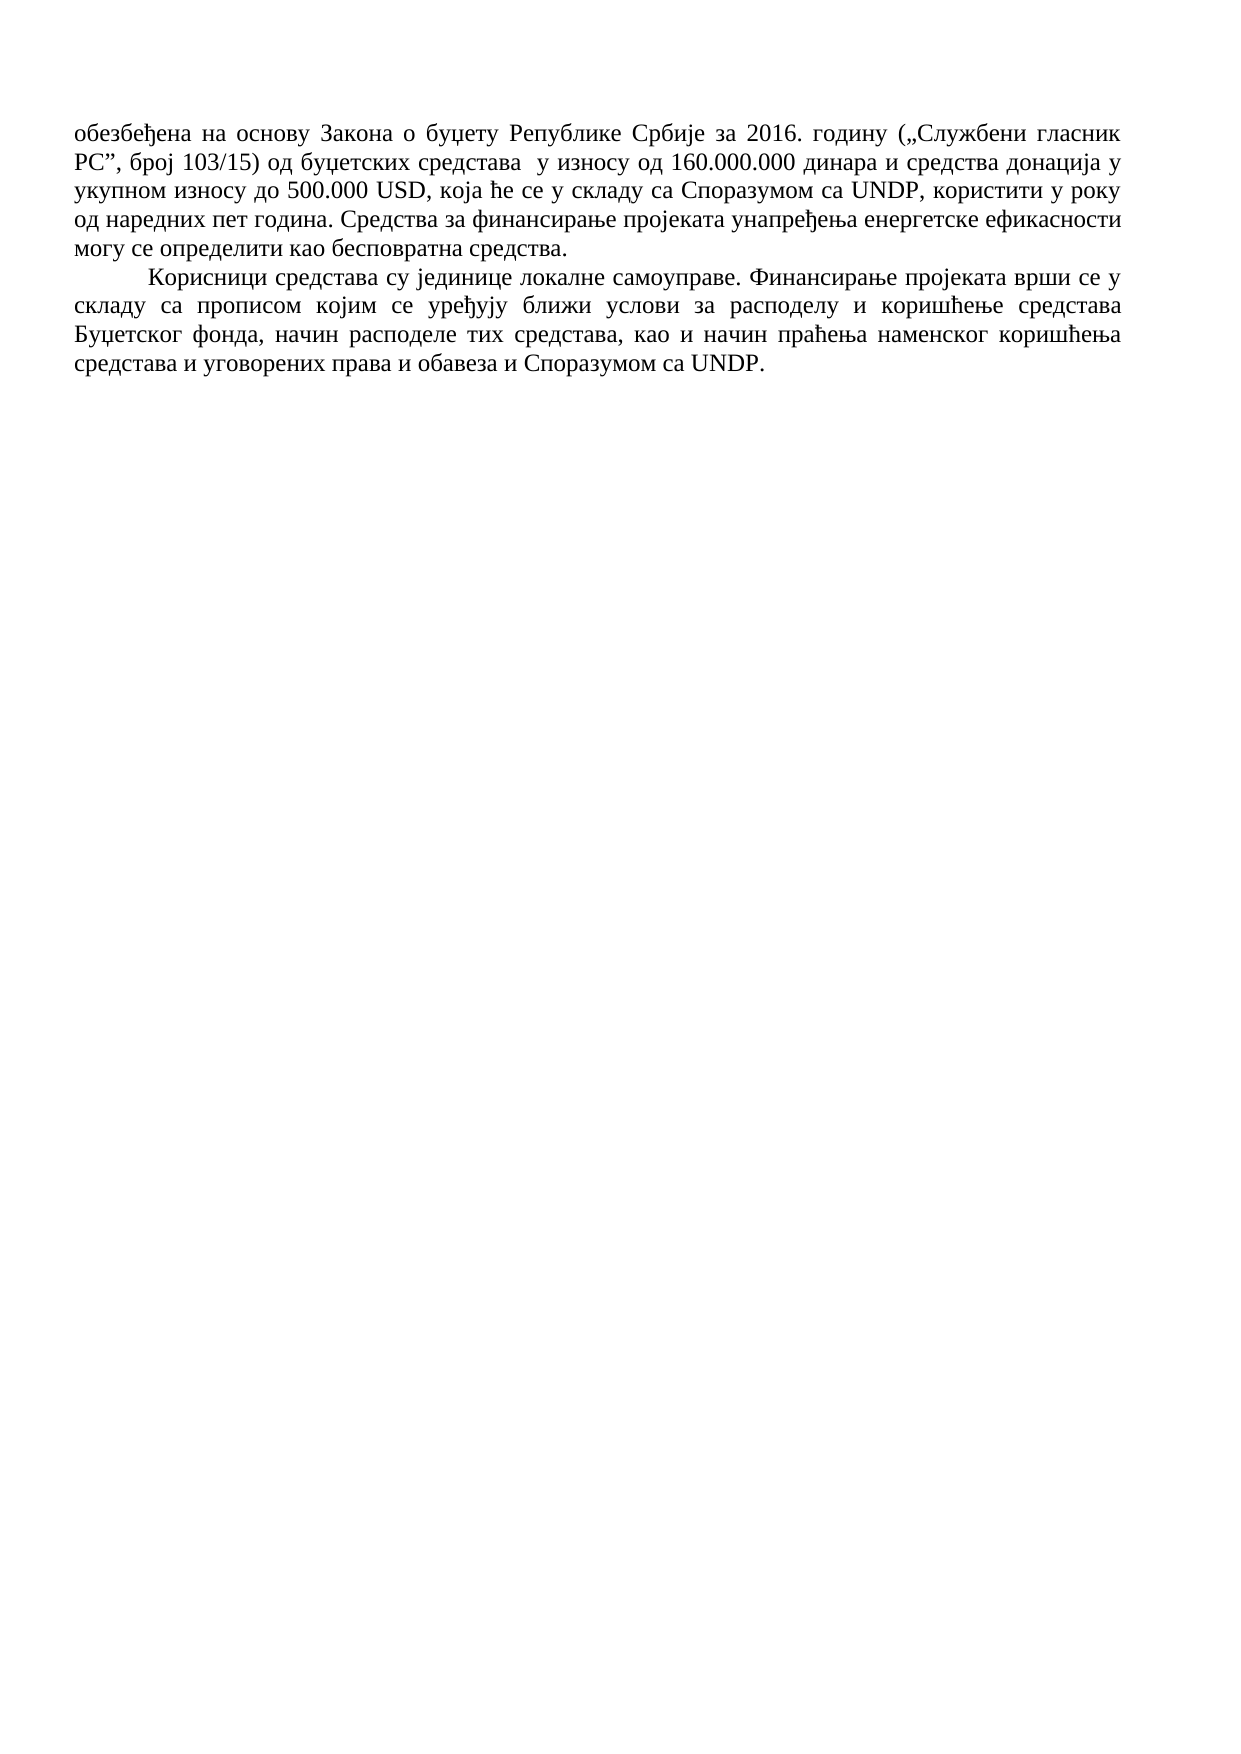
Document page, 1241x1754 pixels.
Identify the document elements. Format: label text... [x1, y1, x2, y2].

text Корисници средстава су јединице локалне самоуправе. Финансирање пројеката врши се у складу са прописом којим се уређују ближи услови за расподелу и коришћење средстава Буџетског фонда, начин расподеле тих средстава, као и начин праћења наменског коришћења средстава и уговорених права и обавеза и Споразумом са UNDP. [74, 262, 1122, 377]
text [74, 118, 1122, 262]
